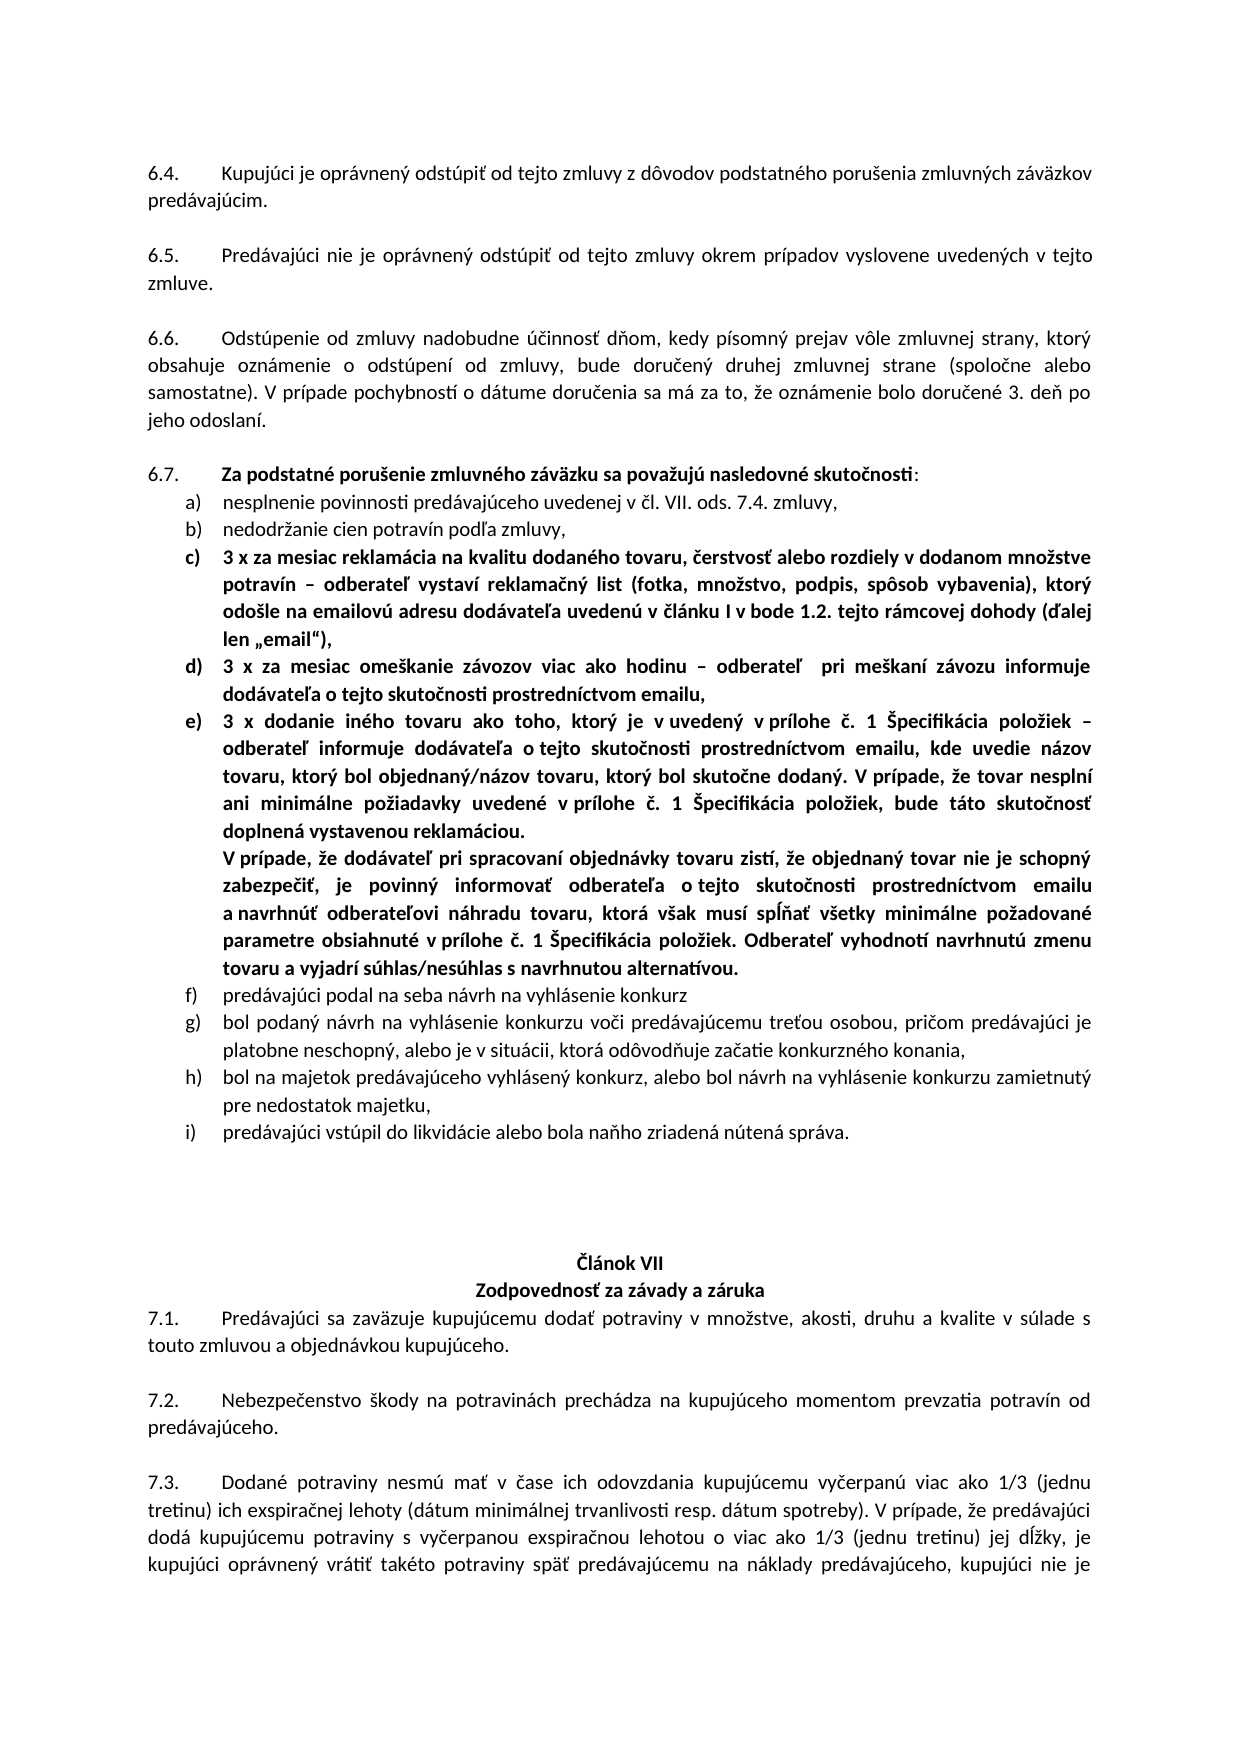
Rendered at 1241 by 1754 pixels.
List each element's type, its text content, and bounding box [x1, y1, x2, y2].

list Za podstatné porušenie zmluvného záväzku sa považujú nasledovné skutočnosti: [148, 462, 1093, 487]
list Nebezpečenstvo škody na potravinách prechádza na kupujúceho momentom prevzatia potravín od predávajúceho. [148, 1387, 1093, 1440]
list 3 x za mesiac reklamácia na kvalitu dodaného tovaru, čerstvosť alebo rozdiely v dodanom množstve potravín – odberateľ vystaví reklamačný list (fotka, množstvo, podpis, spôsob vybavenia), ktorý odošle na emailovú adresu dodávateľa uvedenú v článku I v bode 1.2. tejto rámcovej dohody (ďalej len „email“), [185, 544, 1093, 651]
list nedodržanie cien potravín podľa zmluvy, [185, 516, 1093, 542]
list nesplnenie povinnosti predávajúceho uvedenej v čl. VII. ods. 7.4. zmluvy, [185, 489, 1093, 514]
list Predávajúci sa zaväzuje kupujúcemu dodať potraviny v množstve, akosti, druhu a kvalite v súlade s touto zmluvou a objednávkou kupujúceho. [148, 1305, 1093, 1358]
list 3 x za mesiac omeškanie závozov viac ako hodinu – odberateľ pri meškaní závozu informuje dodávateľa o tejto skutočnosti prostredníctvom emailu, [185, 653, 1093, 706]
list Odstúpenie od zmluvy nadobudne účinnosť dňom, kedy písomný prejav vôle zmluvnej strany, ktorý obsahuje oznámenie o odstúpení od zmluvy, bude doručený druhej zmluvnej strane (spoločne alebo samostatne). V prípade pochybností o dátume doručenia sa má za to, že oznámenie bolo doručené 3. deň po jeho odoslaní. [148, 325, 1093, 432]
list predávajúci podal na seba návrh na vyhlásenie konkurz [185, 982, 1093, 1008]
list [148, 1469, 1093, 1577]
list Kupujúci je oprávnený odstúpiť od tejto zmluvy z dôvodov podstatného porušenia zmluvných záväzkov predávajúcim. [148, 160, 1093, 213]
list Článok VII [148, 1250, 1093, 1276]
list Predávajúci nie je oprávnený odstúpiť od tejto zmluvy okrem prípadov vyslovene uvedených v tejto zmluve. [148, 242, 1093, 295]
list Zodpovednosť za závady a záruka [148, 1278, 1093, 1303]
list predávajúci vstúpil do likvidácie alebo bola naňho zriadená nútená správa. [185, 1119, 1093, 1144]
list bol podaný návrh na vyhlásenie konkurzu voči predávajúcemu treťou osobou, pričom predávajúci je platobne neschopný, alebo je v situácii, ktorá odôvodňuje začatie konkurzného konania, [185, 1009, 1093, 1062]
list bol na majetok predávajúceho vyhlásený konkurz, alebo bol návrh na vyhlásenie konkurzu zamietnutý pre nedostatok majetku, [185, 1064, 1093, 1117]
list V prípade, že dodávateľ pri spracovaní objednávky tovaru zistí, že objednaný tovar nie je schopný zabezpečiť, je povinný informovať odberateľa o tejto skutočnosti prostredníctvom emailu a navrhnúť odberateľovi náhradu tovaru, ktorá však musí spĺňať všetky minimálne požadované parametre obsiahnuté v prílohe č. 1 Špecifikácia položiek. Odberateľ vyhodnotí navrhnutú zmenu tovaru a vyjadrí súhlas/nesúhlas s navrhnutou alternatívou. [223, 845, 1093, 980]
list 3 x dodanie iného tovaru ako toho, ktorý je v uvedený v prílohe č. 1 Špecifikácia položiek – odberateľ informuje dodávateľa o tejto skutočnosti prostredníctvom emailu, kde uvedie názov tovaru, ktorý bol objednaný/názov tovaru, ktorý bol skutočne dodaný. V prípade, že tovar nesplní ani minimálne požiadavky uvedené v prílohe č. 1 Špecifikácia položiek, bude táto skutočnosť doplnená vystavenou reklamáciou. [185, 708, 1093, 843]
